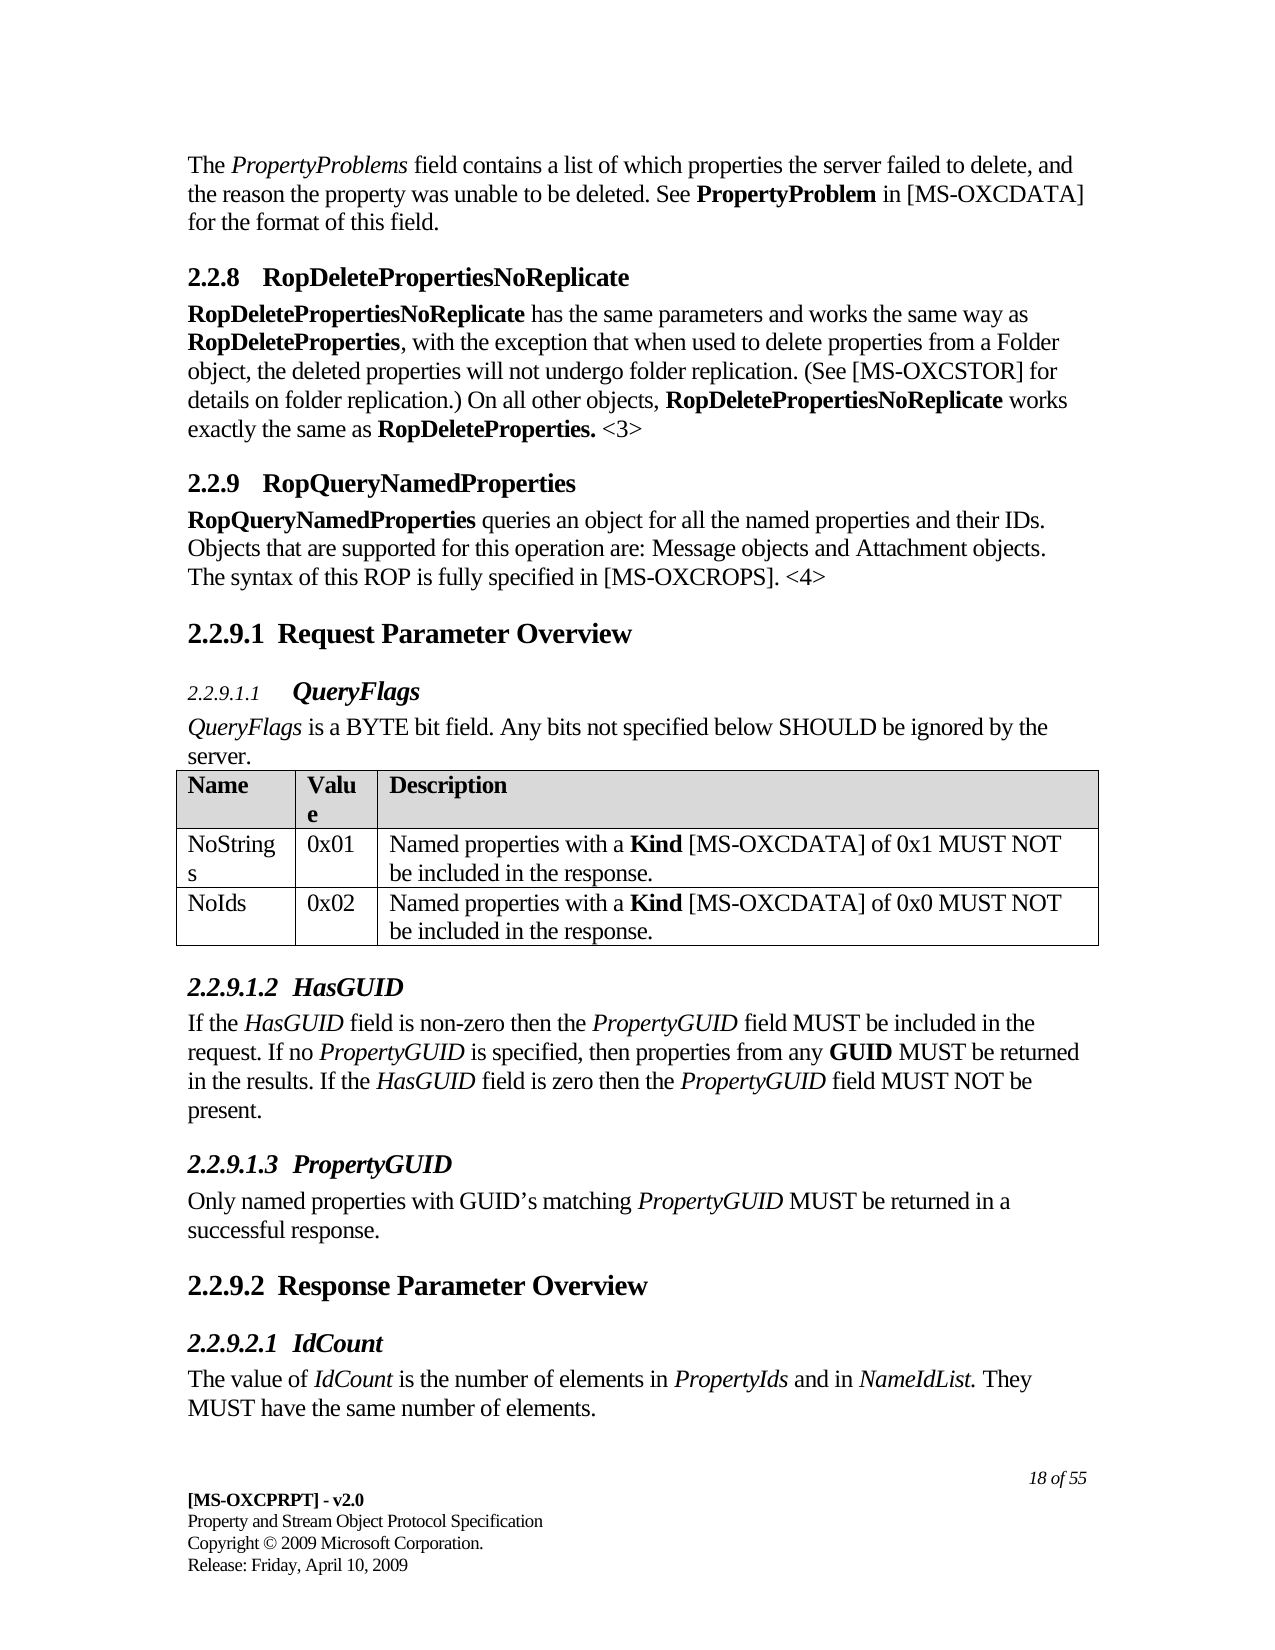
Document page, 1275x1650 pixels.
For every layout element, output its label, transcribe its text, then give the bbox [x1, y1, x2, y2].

text The PropertyProblems field contains a list of which properties the server failed to delete, and the reason the property was unable to be deleted. See PropertyProblem in [MS-OXCDATA] for the format of this field. [187, 150, 1087, 236]
subtitle HasGUID [187, 971, 1087, 1002]
text RopDeletePropertiesNoReplicate has the same parameters and works the same way as RopDeleteProperties, with the exception that when used to delete properties from a Folder object, the deleted properties will not undergo folder replication. (See [MS-OXCSTOR] for details on folder replication.) On all other objects, RopDeletePropertiesNoReplicate works exactly the same as RopDeleteProperties. <> [187, 299, 1087, 442]
subtitle RopQueryNamedProperties [187, 467, 1087, 498]
table_header Description [378, 771, 1098, 828]
text The value of IdCount is the number of elements in PropertyIds and in NameIdList. They MUST have the same number of elements. [187, 1364, 1087, 1422]
text If the HasGUID field is non-zero then the PropertyGUID field MUST be included in the request. If no PropertyGUID is specified, then properties from any GUID MUST be returned in the results. If the HasGUID field is zero then the PropertyGUID field MUST NOT be present. [187, 1008, 1087, 1123]
text Only named properties with GUID’s matching PropertyGUID MUST be returned in a successful response. [187, 1186, 1087, 1243]
table_cell 0x02 [296, 888, 377, 945]
table_cell NoIds [177, 888, 295, 945]
subtitle QueryFlags [187, 674, 1087, 706]
table_cell Named properties with a Kind [MS-OXCDATA] of 0x0 MUST NOT be included in the response. [378, 888, 1098, 945]
table_header Name [177, 771, 295, 828]
subtitle RopDeletePropertiesNoReplicate [187, 261, 1087, 292]
subtitle PropertyGUID [187, 1148, 1087, 1180]
subtitle Request Parameter Overview [187, 616, 1087, 649]
table_cell NoStrings [177, 829, 295, 887]
table_header Value [296, 771, 377, 828]
subtitle IdCount [187, 1327, 1087, 1358]
subtitle Response Parameter Overview [187, 1268, 1087, 1302]
table_cell Named properties with a Kind [MS-OXCDATA] of 0x1 MUST NOT be included in the response. [378, 829, 1098, 887]
text QueryFlags is a BYTE bit field. Any bits not specified below SHOULD be ignored by the server. [187, 712, 1087, 769]
text RopQueryNamedProperties queries an object for all the named properties and their IDs. Objects that are supported for this operation are: Message objects and Attachment objects. The syntax of this ROP is fully specified in [MS-OXCROPS]. <> [187, 505, 1087, 591]
table_cell 0x01 [296, 829, 377, 887]
